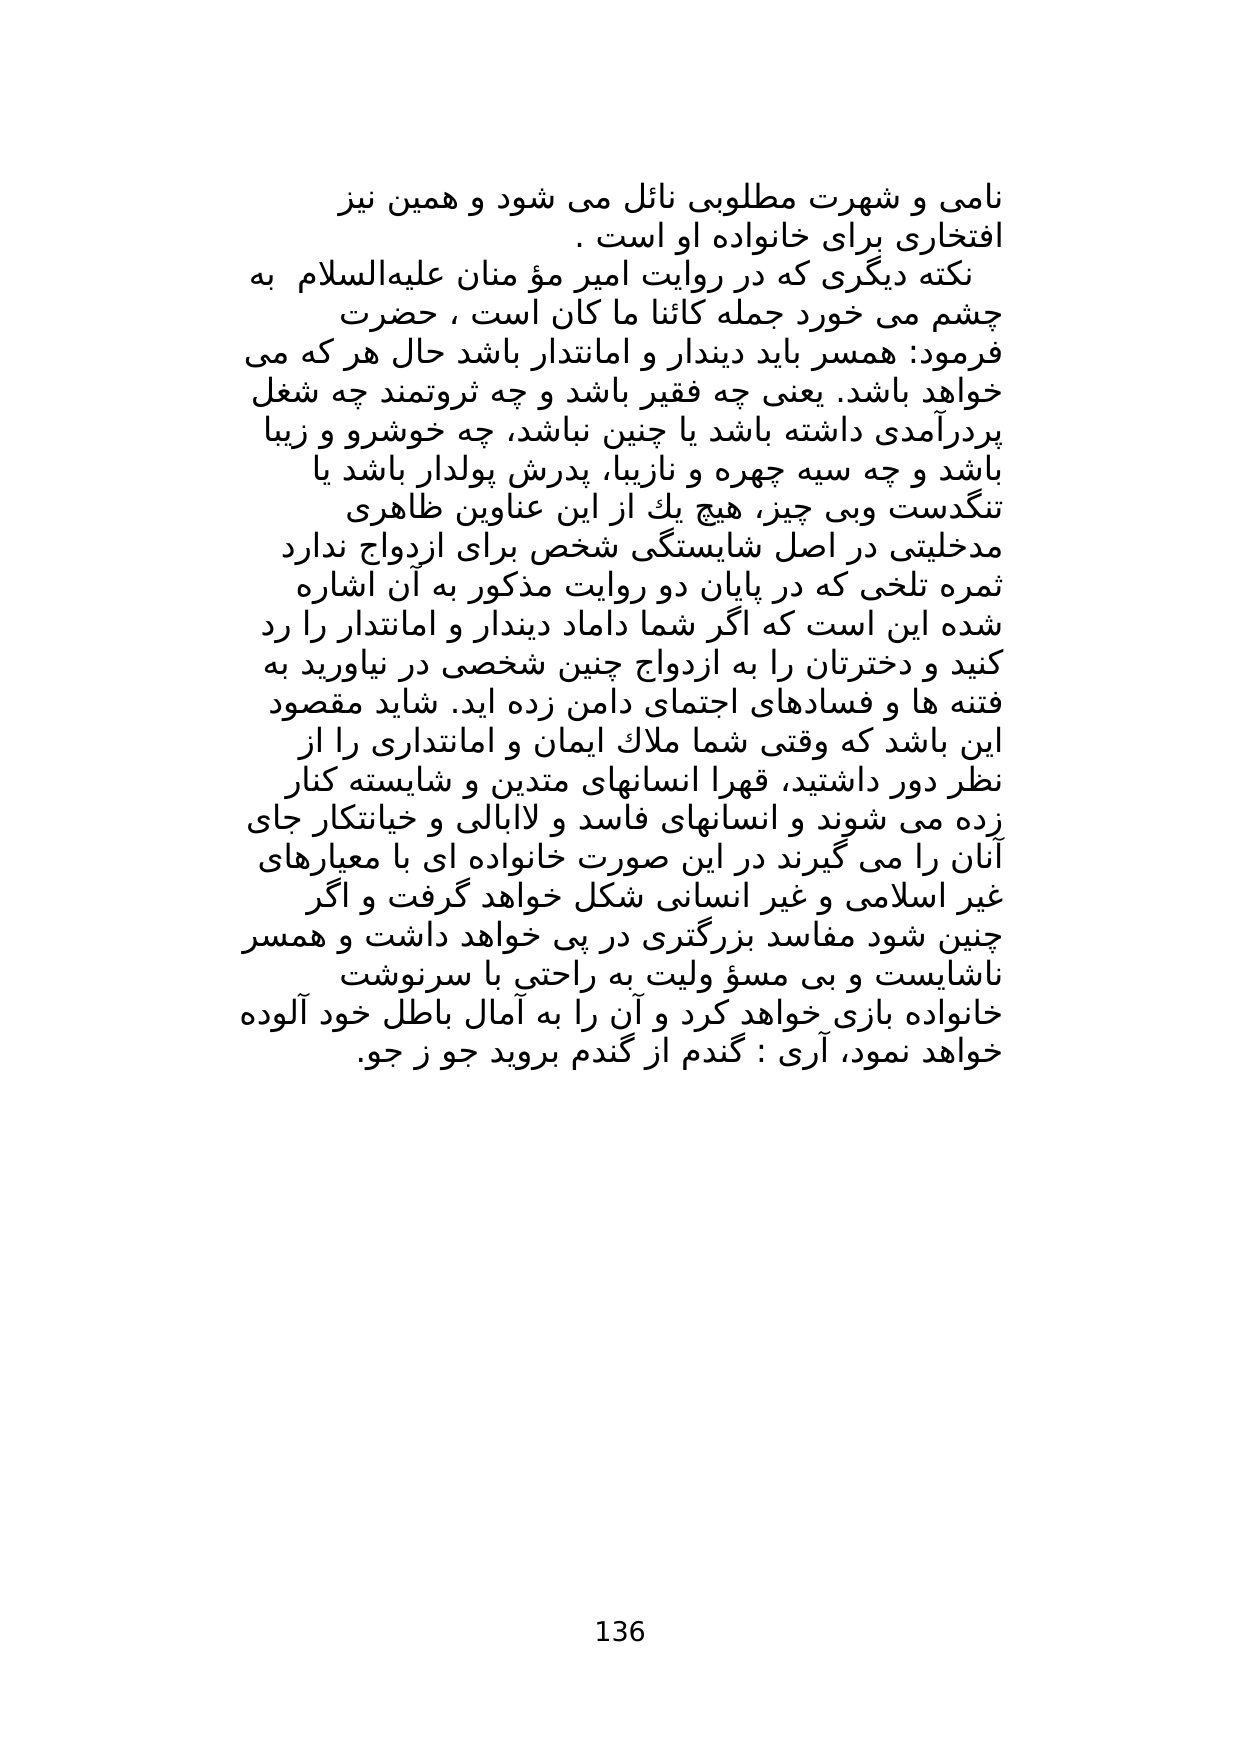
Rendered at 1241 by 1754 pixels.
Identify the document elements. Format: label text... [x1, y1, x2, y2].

text نكته ديگرى كه در روايت امير مؤ منان عليه‌السلام به چشم مى خورد جمله كائنا ما كان است ، حضرت فرمود: همسر بايد ديندار و امانتدار باشد حال هر كه مى خواهد باشد. يعنى چه فقير باشد و چه ثروتمند چه شغل پردرآمدى داشته باشد يا چنين نباشد، چه خوشرو و زيبا باشد و چه سيه چهره و نازيبا، پدرش پولدار باشد يا تنگدست وبى چيز، هيچ يك از اين عناوين ظاهرى مدخليتى در اصل شايستگى شخص براى ازدواج ندارد ثمره تلخى كه در پايان دو روايت مذكور به آن اشاره شده اين است كه اگر شما داماد ديندار و امانتدار را رد كنيد و دخترتان را به ازدواج چنين شخصى در نياوريد به فتنه ها و فسادهاى اجتماى دامن زده ايد. شايد مقصود اين باشد كه وقتى شما ملاك ايمان و امانتدارى را از نظر دور داشتيد، قهرا انسانهاى متدين و شايسته كنار زده مى شوند و انسانهاى فاسد و لاابالى و خيانتكار جاى آنان را مى گيرند در اين صورت خانواده اى با معيارهاى غير اسلامى و غير انسانى شكل خواهد گرفت و اگر چنين شود مفاسد بزرگترى در پى خواهد داشت و همسر ناشايست و بى مسؤ وليت به راحتى با سرنوشت خانواده بازى خواهد كرد و آن را به آمال باطل خود آلوده خواهد نمود، آرى : گندم از گندم برويد جو ز جو. [236, 255, 1004, 1071]
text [236, 177, 1004, 255]
